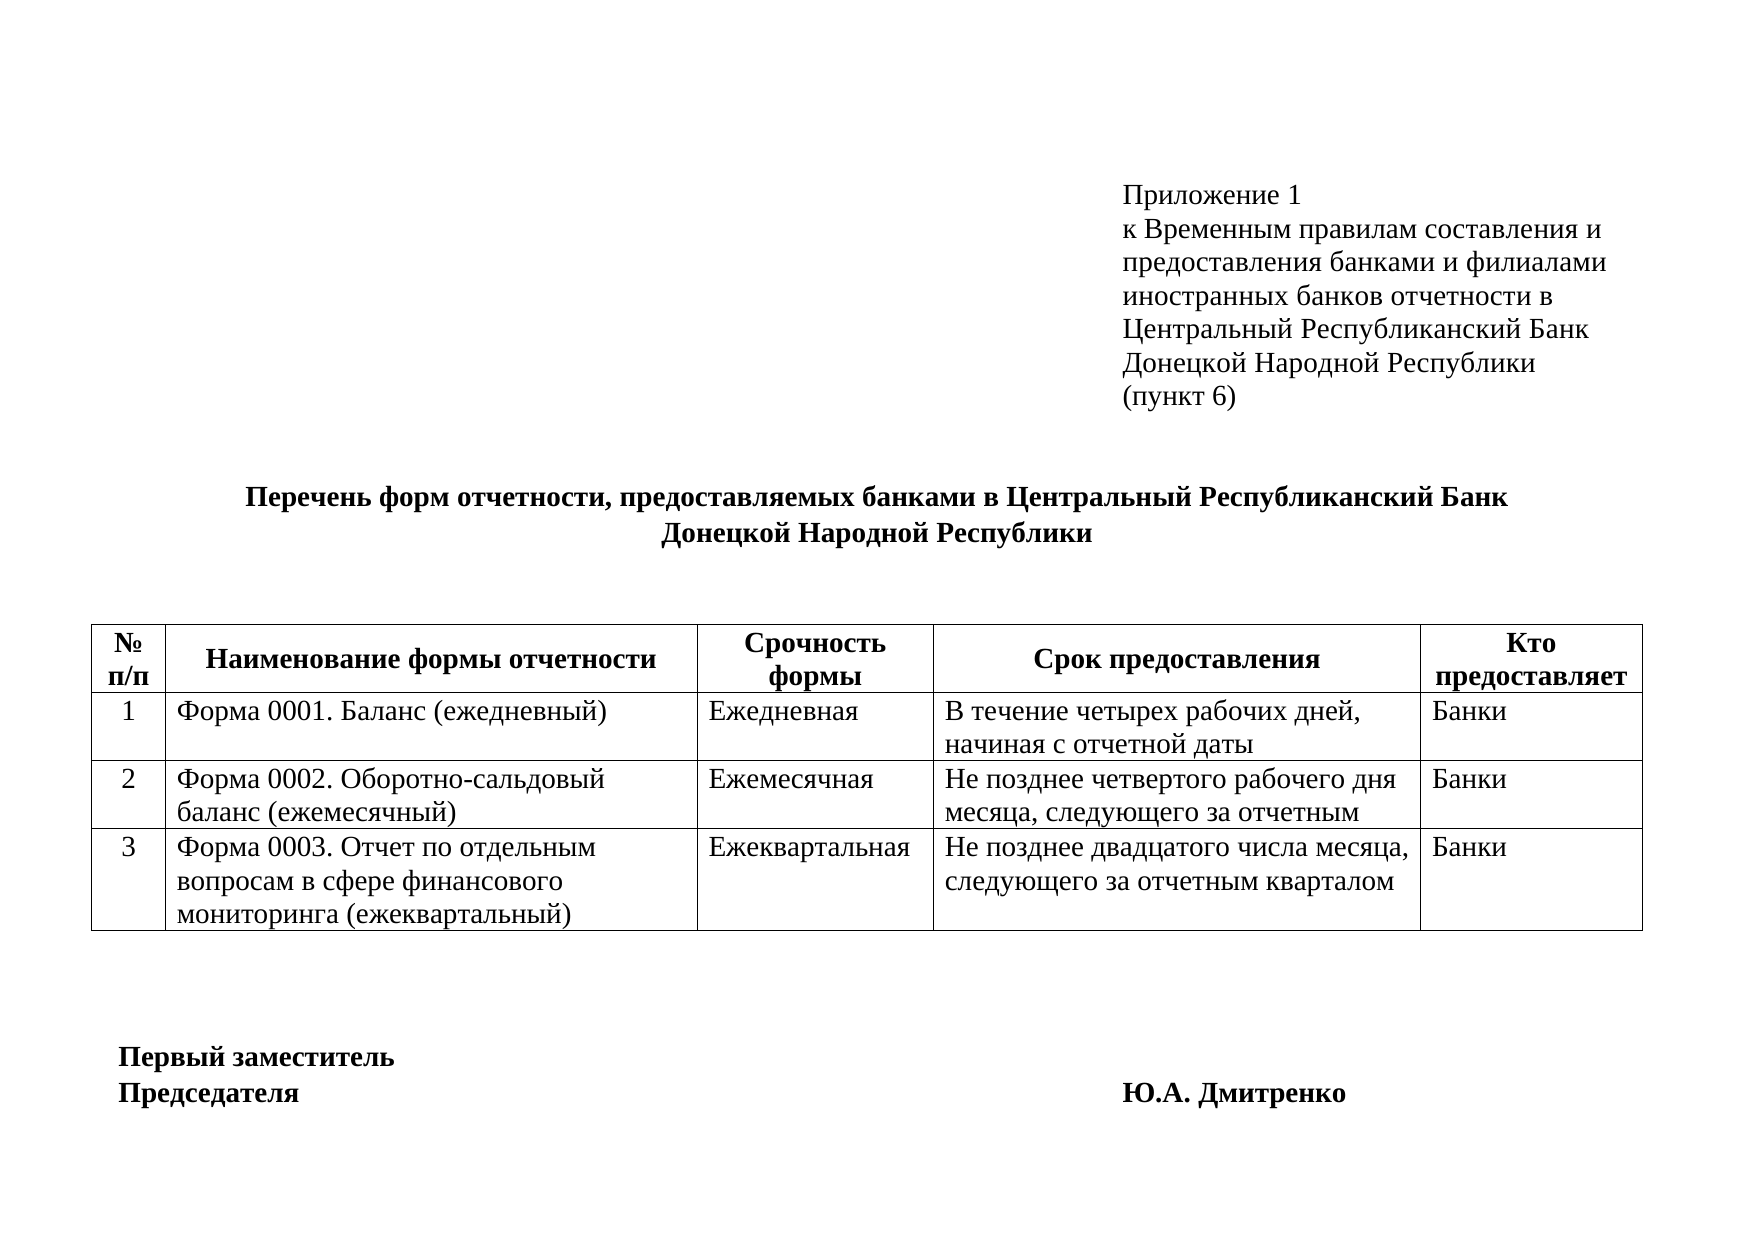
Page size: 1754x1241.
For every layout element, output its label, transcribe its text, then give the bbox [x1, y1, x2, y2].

table_cell 3 [92, 829, 165, 930]
table_cell Ежедневная [698, 693, 933, 760]
table_header Кто предоставляет [1421, 625, 1642, 692]
table_cell 2 [92, 761, 165, 828]
table_cell Форма 0001. Баланс (ежедневный) [166, 693, 697, 760]
table_cell Ежемесячная [698, 761, 933, 828]
table_cell В течение четырех рабочих дней, начиная с отчетной даты [934, 693, 1420, 760]
text Председателя Ю.А. Дмитренко [118, 1075, 1636, 1109]
table_cell Форма 0002. Оборотно-сальдовый баланс (ежемесячный) [166, 761, 697, 828]
table_header Срок предоставления [934, 625, 1420, 692]
table_cell Ежеквартальная [698, 829, 933, 930]
table_cell Банки [1421, 761, 1642, 828]
text Первый заместитель [118, 1039, 1636, 1073]
text (пункт 6) [1122, 378, 1636, 412]
text Донецкой Народной Республики [118, 515, 1636, 549]
table_cell Форма 0003. Отчет по отдельным вопросам в сфере финансового мониторинга (ежеквартальный) [166, 829, 697, 930]
table_cell Банки [1421, 693, 1642, 760]
text Перечень форм отчетности, предоставляемых банками в Центральный Республиканский Банк [118, 479, 1636, 513]
table_cell Не позднее четвертого рабочего дня месяца, следующего за отчетным [934, 761, 1420, 828]
table_header № п/п [92, 625, 165, 692]
table_header Наименование формы отчетности [166, 625, 697, 692]
table_cell Не позднее двадцатого числа месяца, следующего за отчетным кварталом [934, 829, 1420, 930]
table_cell 1 [92, 693, 165, 760]
table_cell Банки [1421, 829, 1642, 930]
table_header Срочность формы [698, 625, 933, 692]
text Приложение 1 к Временным правилам составления и предоставления банками и филиалами иностранных банков отчетности в Центральный Республиканский Банк Донецкой Народной Республики [1122, 177, 1636, 378]
